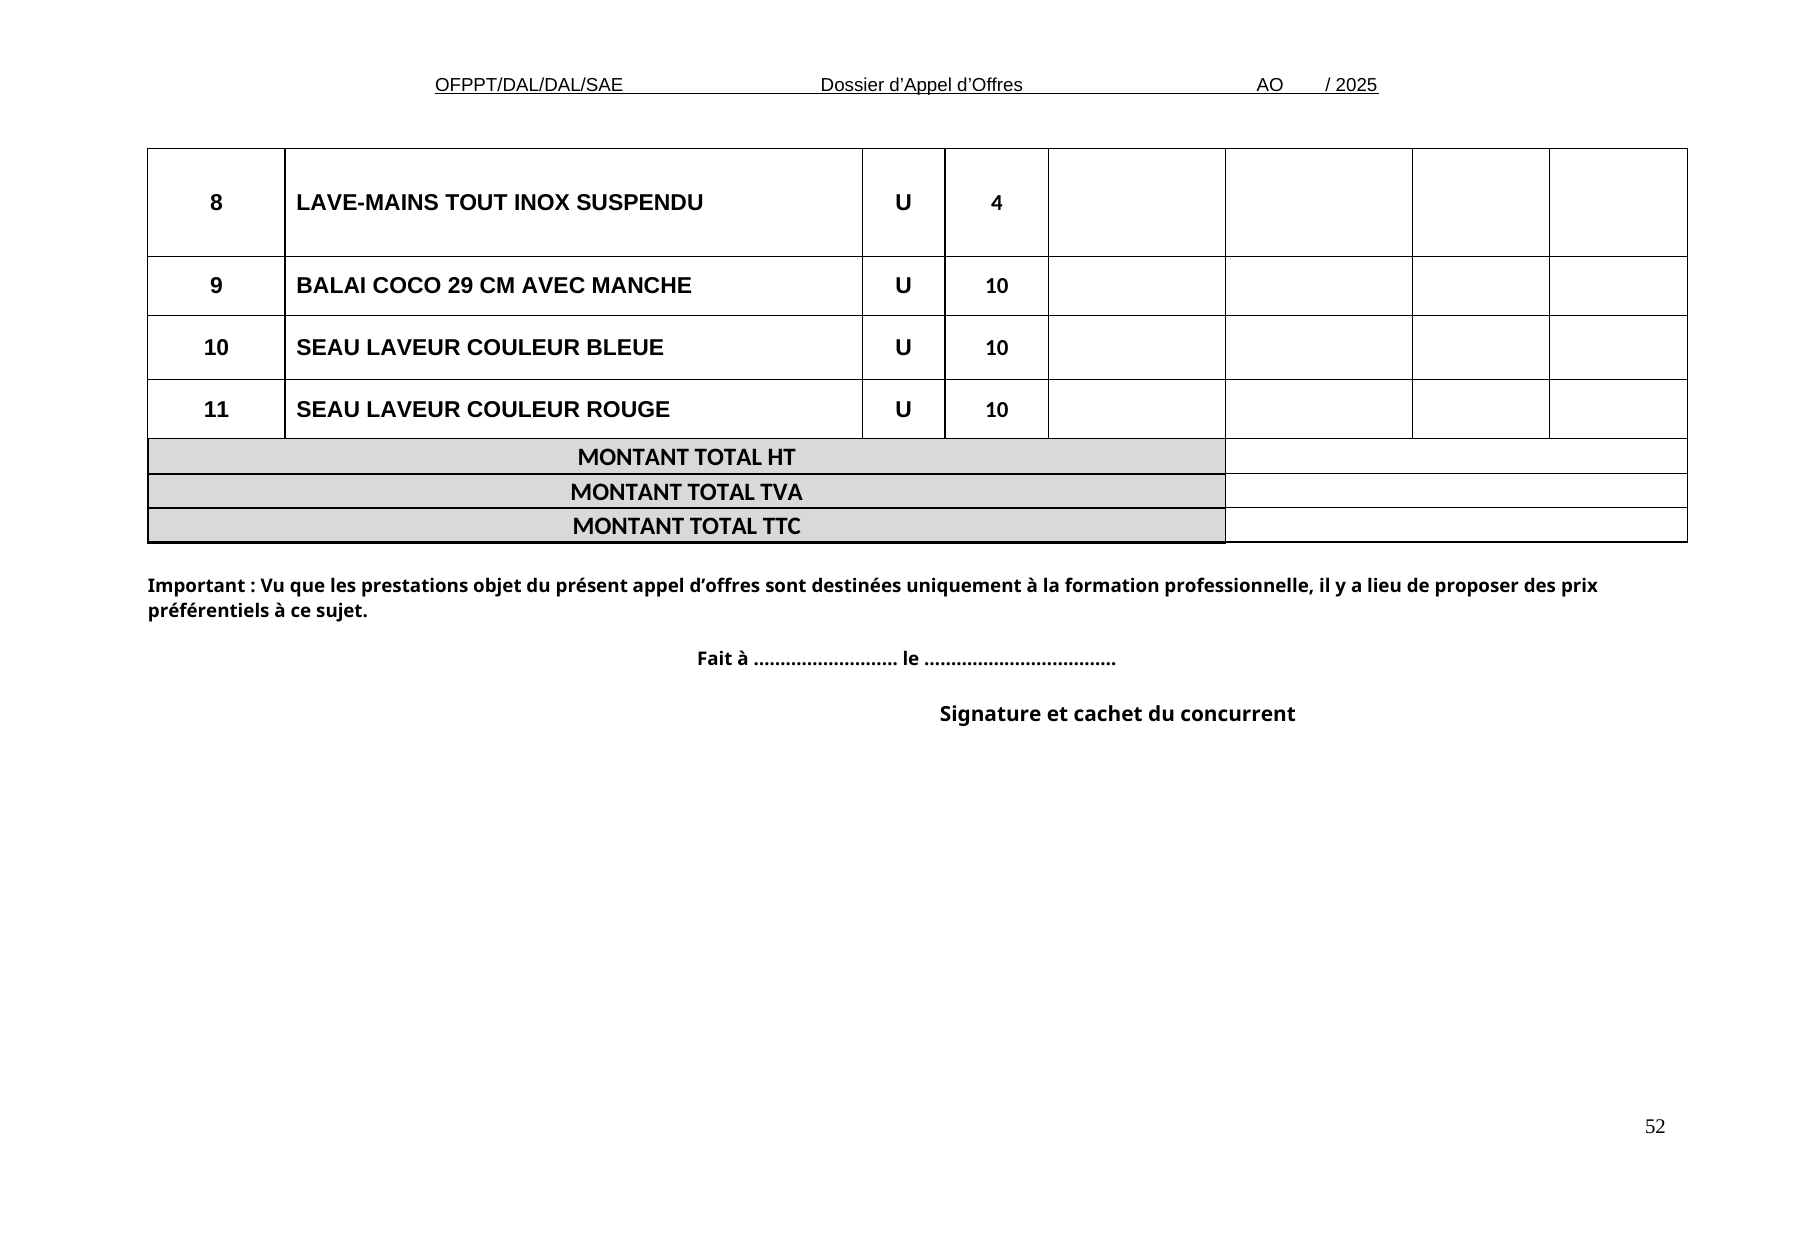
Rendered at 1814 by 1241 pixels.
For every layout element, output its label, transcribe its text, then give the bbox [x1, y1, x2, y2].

table_cell 10 [946, 257, 1048, 315]
table_cell [1226, 149, 1412, 256]
table_cell SEAU LAVEUR COULEUR BLEUE [286, 316, 862, 379]
table_cell 9 [148, 257, 284, 315]
table_cell BALAI COCO 29 CM AVEC MANCHE [286, 257, 862, 315]
table_cell 11 [148, 380, 284, 438]
text Signature et cachet du concurrent [89, 699, 1666, 728]
table_cell U [863, 380, 944, 438]
table_cell [1550, 257, 1687, 315]
table_cell MONTANT TOTAL TVA [149, 475, 1225, 507]
table_cell [1226, 474, 1687, 507]
table_cell [1413, 257, 1549, 315]
table_cell SEAU LAVEUR COULEUR ROUGE [286, 380, 862, 438]
table_cell [1226, 439, 1687, 473]
table_cell U [863, 149, 944, 256]
table_cell [1413, 316, 1549, 379]
table_cell 8 [148, 149, 284, 256]
table_cell [1550, 380, 1687, 438]
table_cell 10 [946, 380, 1048, 438]
table_cell U [863, 257, 944, 315]
table_cell 10 [148, 316, 284, 379]
table_cell [1049, 149, 1225, 256]
table_cell 4 [946, 149, 1048, 256]
table_cell LAVE-MAINS TOUT INOX SUSPENDU [286, 149, 862, 256]
table_cell [1226, 316, 1412, 379]
table_cell [1413, 149, 1549, 256]
table_cell 10 [946, 316, 1048, 379]
text Important : Vu que les prestations objet du présent appel d’offres sont destinées uniquement à la formation professionnelle, il y a lieu de proposer des prix préférentiels à ce sujet. [148, 572, 1666, 623]
table_cell [1550, 316, 1687, 379]
table_cell [1226, 380, 1412, 438]
table_cell [1413, 380, 1549, 438]
table_cell [1226, 508, 1687, 541]
table_cell [1049, 257, 1225, 315]
table_cell MONTANT TOTAL HT [149, 439, 1225, 473]
text Fait à ……………………… le ……………………………… [148, 645, 1666, 670]
table_cell [1226, 257, 1412, 315]
table_cell [1049, 380, 1225, 438]
table_cell MONTANT TOTAL TTC [149, 509, 1225, 541]
table_cell [1049, 316, 1225, 379]
table_cell U [863, 316, 944, 379]
table_cell [1550, 149, 1687, 256]
